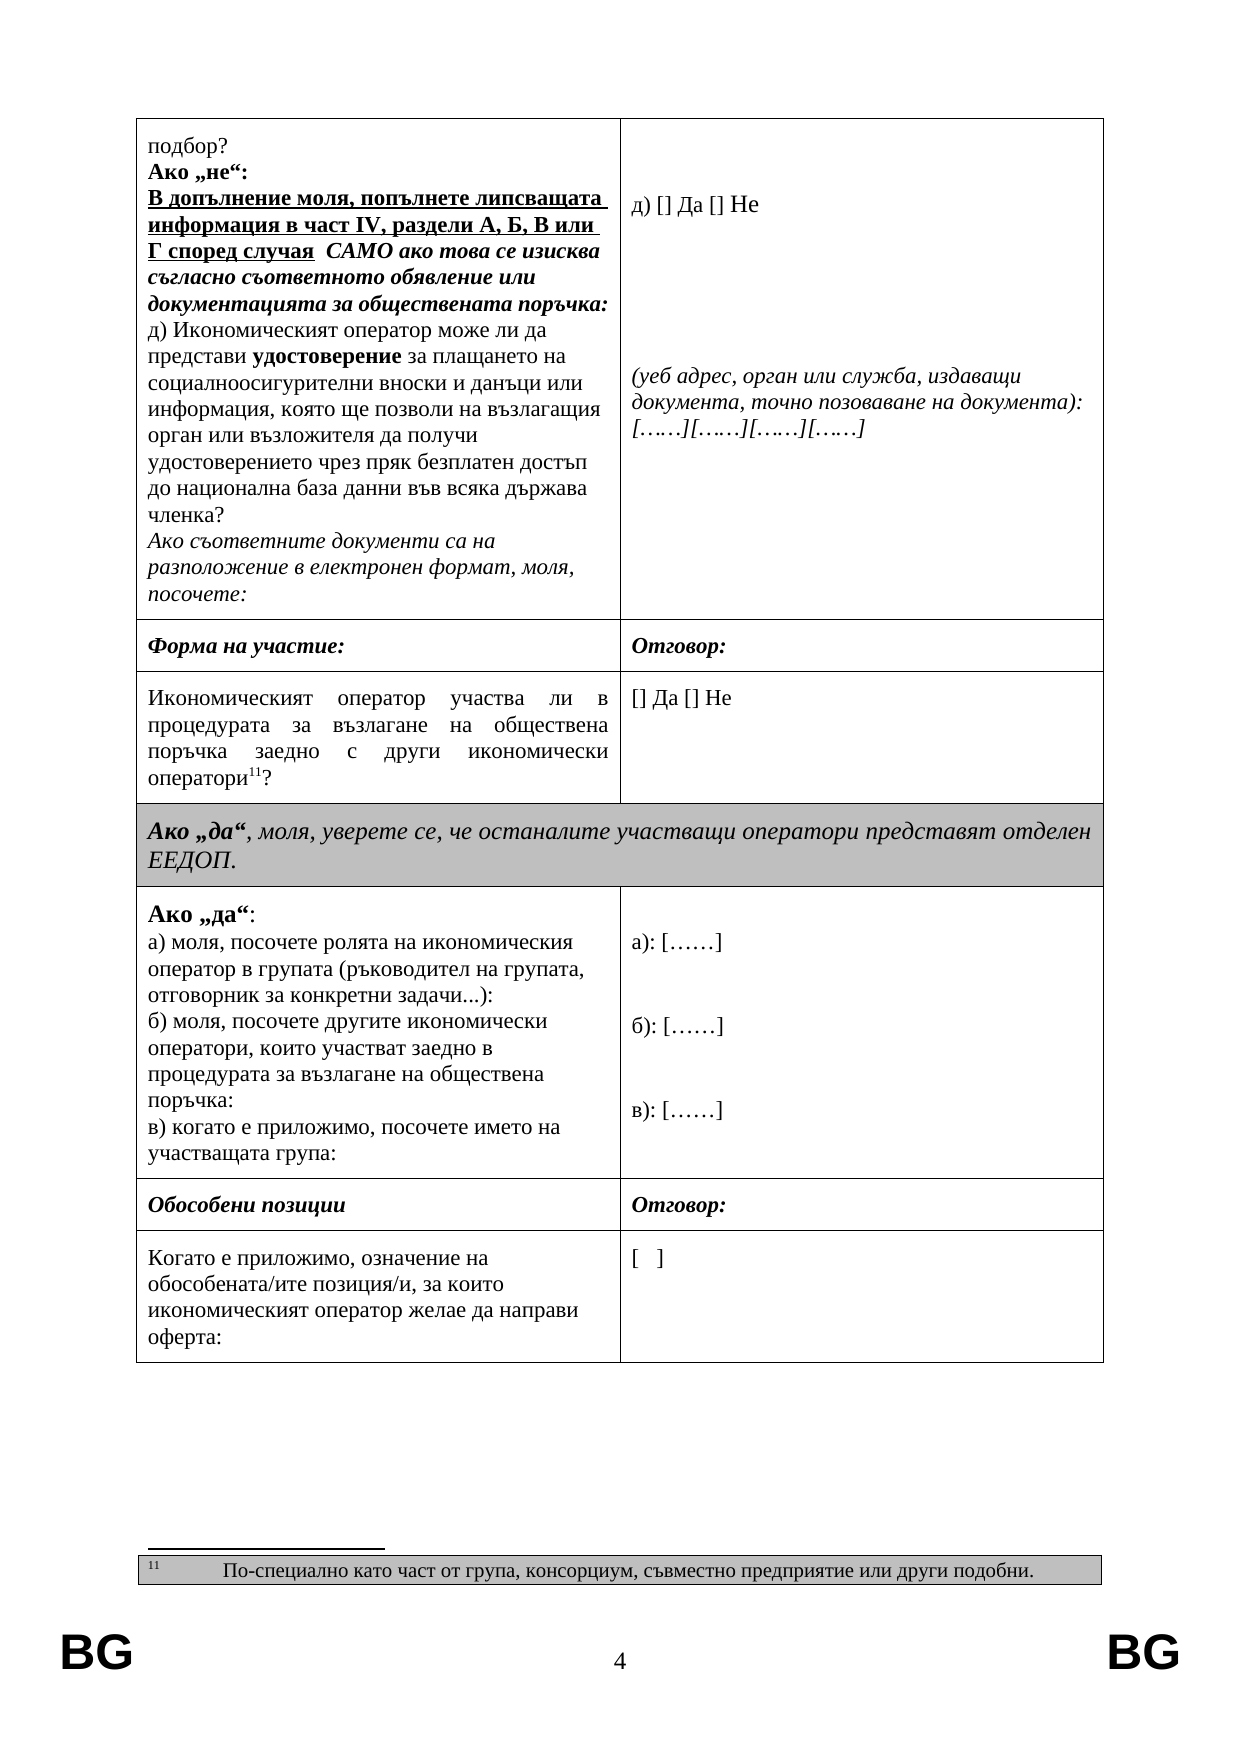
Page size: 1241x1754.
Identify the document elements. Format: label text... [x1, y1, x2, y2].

table_cell Когато е приложимо, означение на обособената/ите позиция/и, за които икономическият оператор желае да направи оферта: [137, 1231, 620, 1362]
table_cell Форма на участие: [137, 620, 620, 671]
table_cell [] Да [] Не [621, 672, 1103, 802]
table_cell Ако „да“: а) моля, посочете ролята на икономическия оператор в групата (ръководител на групата, отговорник за конкретни задачи...): б) моля, посочете другите икономически оператори, които участват заедно в процедурата за възлагане на обществена поръчка: в) когато е приложимо, посочете името на участващата група: [137, 887, 620, 1178]
table_cell Икономическият оператор участва ли в процедурата за възлагане на обществена поръчка заедно с други икономически оператори? [137, 672, 620, 802]
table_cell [137, 119, 620, 618]
table_cell Отговор: [621, 1179, 1103, 1230]
table_cell Обособени позиции [137, 1179, 620, 1230]
table_cell а): [……] б): [……] в): [……] [621, 887, 1103, 1178]
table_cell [621, 119, 1103, 618]
table_cell Ако „да“, моля, уверете се, че останалите участващи оператори представят отделен ЕЕДОП. [137, 804, 1103, 886]
table_cell [ ] [621, 1231, 1103, 1362]
table_cell Отговор: [621, 620, 1103, 671]
